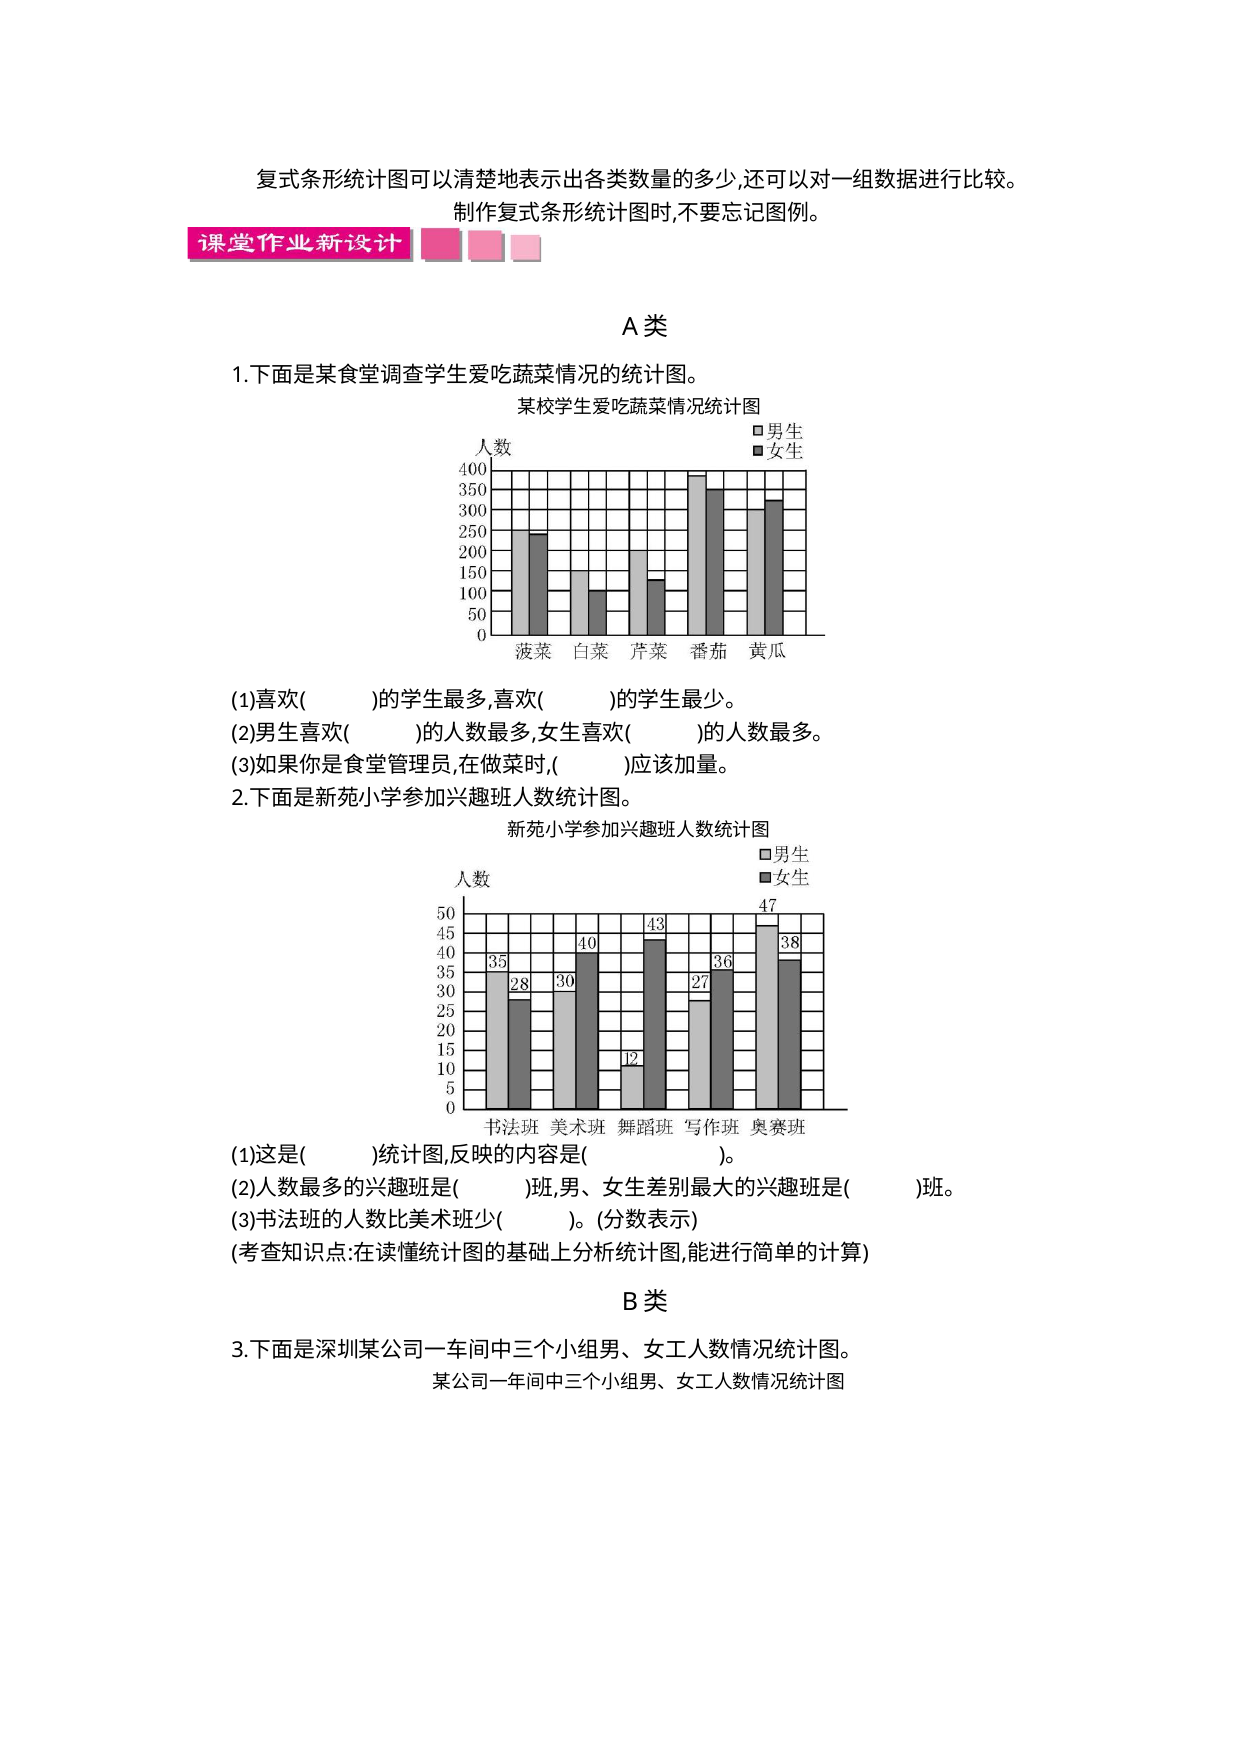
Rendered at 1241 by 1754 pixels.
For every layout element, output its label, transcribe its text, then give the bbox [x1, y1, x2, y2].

text 制作复式条形统计图时,不要忘记图例。 [187, 194, 1053, 227]
picture [458, 422, 826, 660]
text (1)这是( )统计图,反映的内容是( )。 [187, 1137, 1053, 1169]
text (考查知识点:在读懂统计图的基础上分析统计图,能进行简单的计算) [187, 1234, 1053, 1267]
text (2)人数最多的兴趣班是( )班,男、女生差别最大的兴趣班是( )班。 [187, 1169, 1053, 1202]
text 2.下面是新苑小学参加兴趣班人数统计图。 [187, 779, 1053, 812]
text (1)喜欢( )的学生最多,喜欢( )的学生最少。 [187, 682, 1053, 714]
text (3)如果你是食堂管理员,在做菜时,( )应该加量。 [187, 747, 1053, 779]
text 1.下面是某食堂调查学生爱吃蔬菜情况的统计图。 [187, 357, 1053, 389]
text B 类 [187, 1267, 1053, 1332]
picture [187, 227, 542, 262]
text 某公司一年间中三个小组男、女工人数情况统计图 [187, 1364, 1053, 1397]
text 3.下面是深圳某公司一车间中三个小组男、女工人数情况统计图。 [187, 1332, 1053, 1364]
text 某校学生爱吃蔬菜情况统计图 [187, 389, 1053, 422]
text 新苑小学参加兴趣班人数统计图 [187, 812, 1053, 844]
text 复式条形统计图可以清楚地表示出各类数量的多少,还可以对一组数据进行比较。 [187, 162, 1053, 194]
text (3)书法班的人数比美术班少( )。(分数表示) [187, 1202, 1053, 1234]
text A 类 [187, 292, 1053, 357]
text (2)男生喜欢( )的人数最多,女生喜欢( )的人数最多。 [187, 714, 1053, 747]
picture [436, 844, 848, 1136]
